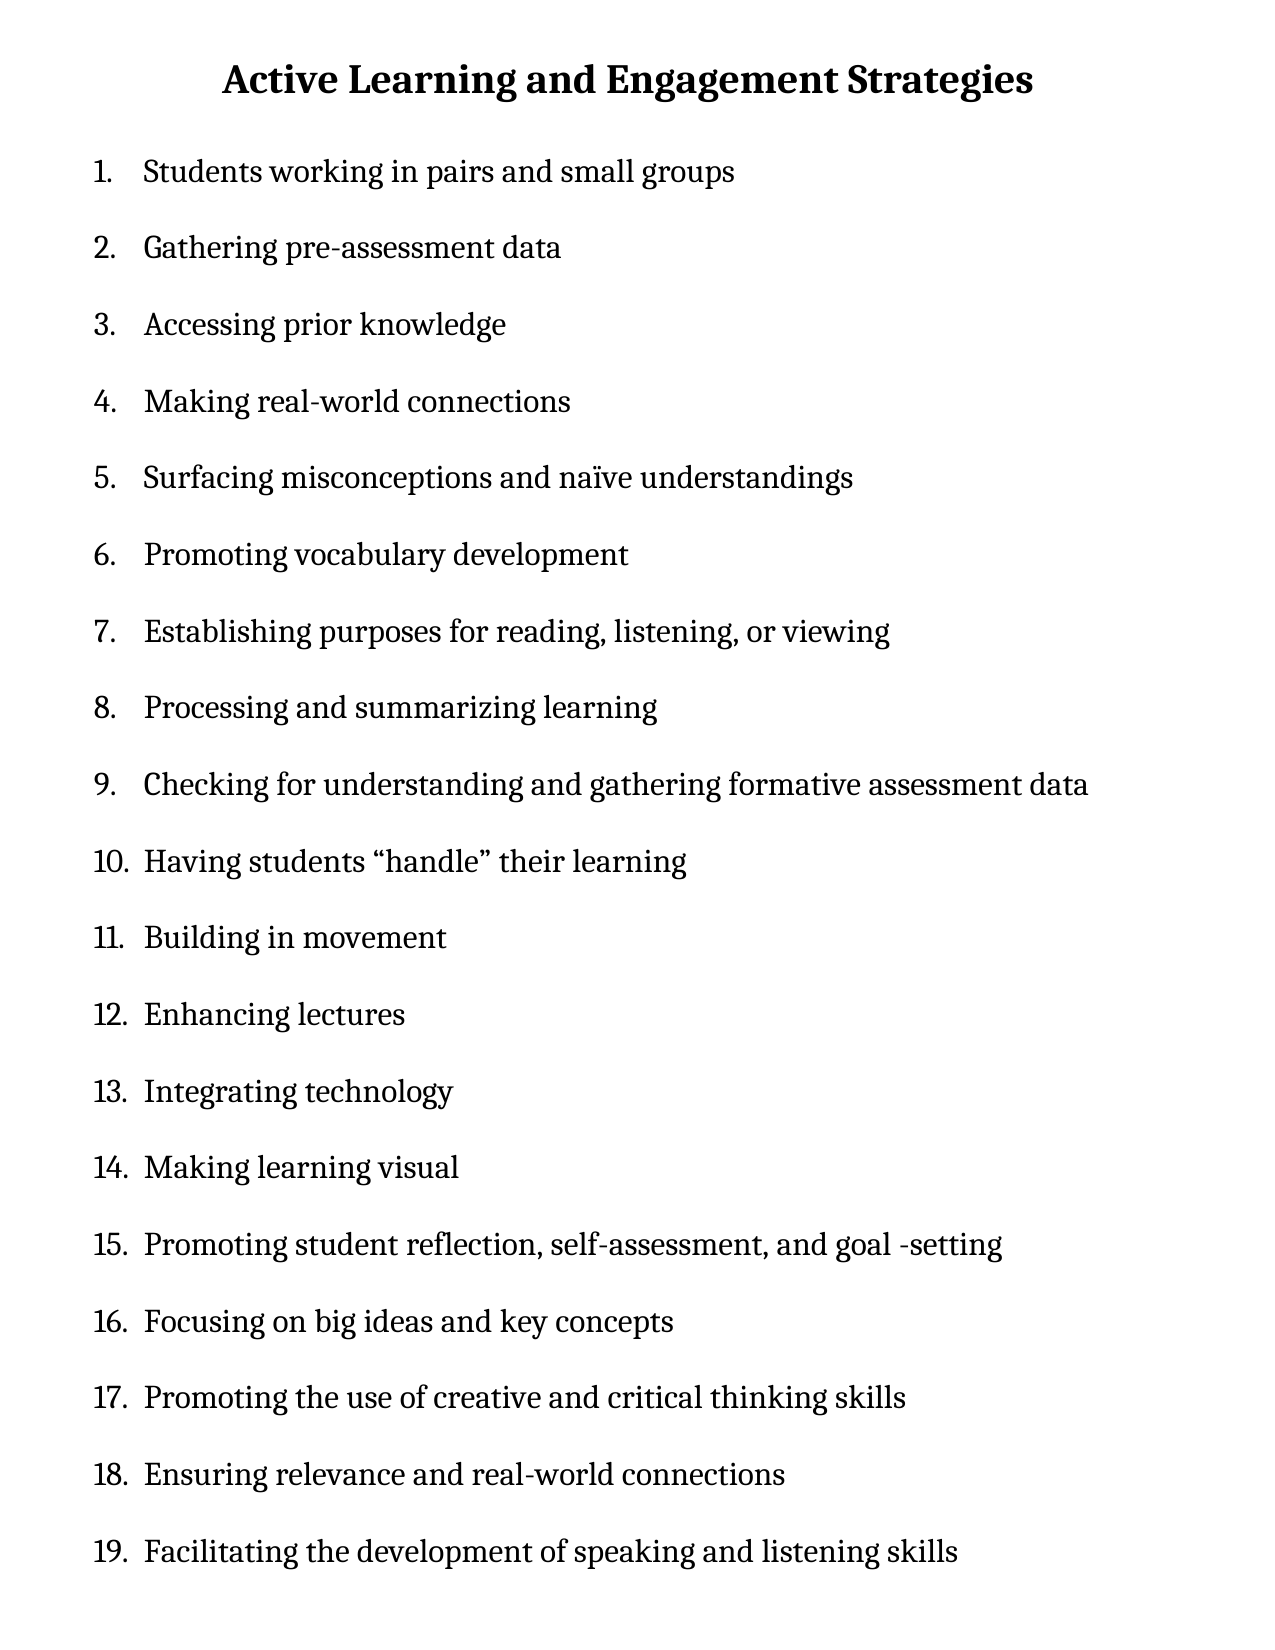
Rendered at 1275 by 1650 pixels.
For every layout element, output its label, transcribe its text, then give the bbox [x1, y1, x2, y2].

text Active Learning and Engagement Strategies [56, 56, 1200, 104]
list Enhancing lectures [94, 995, 1200, 1034]
list Students working in pairs and small groups [94, 152, 1200, 190]
list Accessing prior knowledge [94, 305, 1200, 344]
list Establishing purposes for reading, listening, or viewing [94, 612, 1200, 650]
list Integrating technology [94, 1072, 1200, 1110]
list Promoting vocabulary development [94, 535, 1200, 574]
list Checking for understanding and gathering formative assessment data [94, 765, 1200, 804]
list Promoting the use of creative and critical thinking skills [94, 1379, 1200, 1417]
list Gathering pre-assessment data [94, 229, 1200, 267]
list Facilitating the development of speaking and listening skills [94, 1532, 1200, 1570]
list Promoting student reflection, self-assessment, and goal -setting [94, 1225, 1200, 1264]
list Having students “handle” their learning [94, 842, 1200, 880]
list Making real-world connections [94, 382, 1200, 420]
list Ensuring relevance and real-world connections [94, 1455, 1200, 1494]
list Surfacing misconceptions and naïve understandings [94, 459, 1200, 497]
list Focusing on big ideas and key concepts [94, 1302, 1200, 1340]
list Processing and summarizing learning [94, 689, 1200, 727]
list Making learning visual [94, 1149, 1200, 1187]
list Building in movement [94, 919, 1200, 957]
